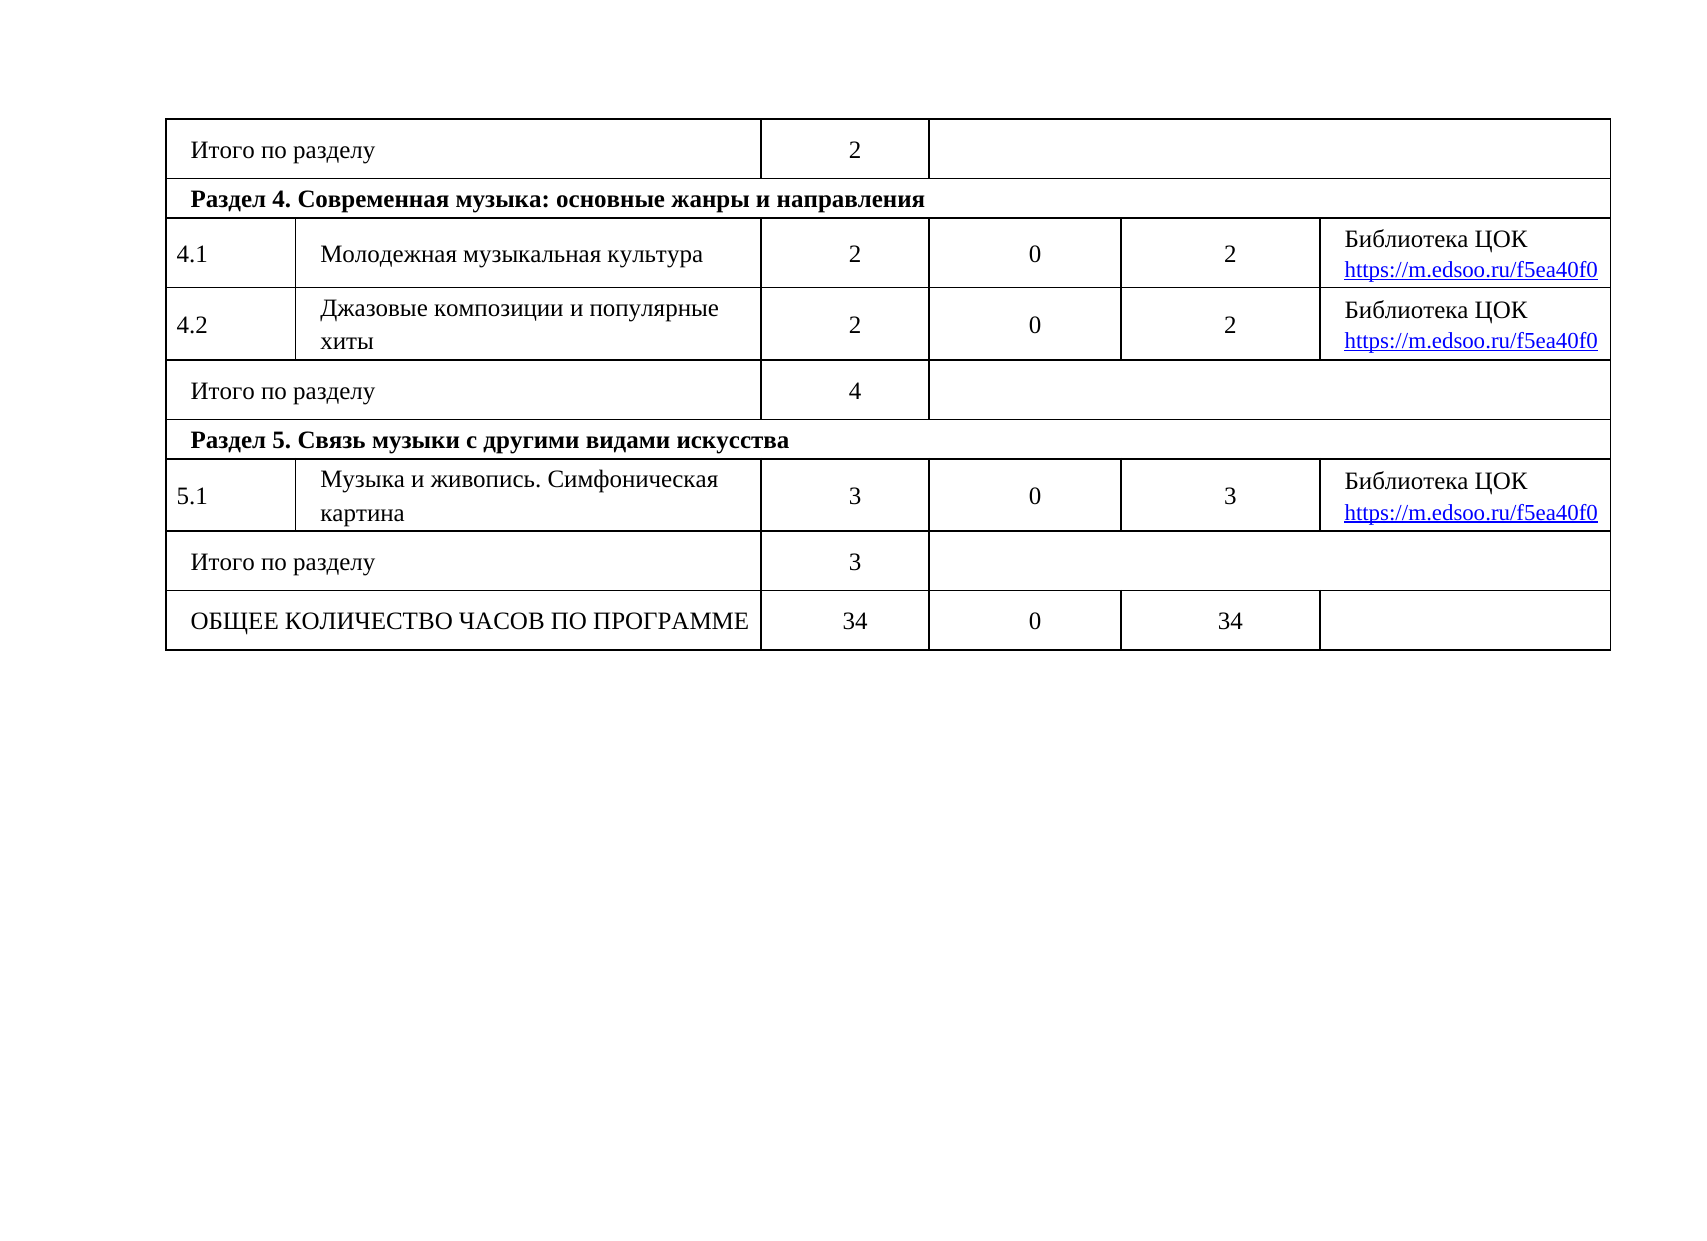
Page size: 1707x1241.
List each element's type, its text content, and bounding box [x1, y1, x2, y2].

table_cell 0 [930, 591, 1120, 649]
table_cell 2 [762, 120, 928, 178]
table_cell Раздел 5. Связь музыки с другими видами искусства [167, 420, 1610, 458]
table_cell 2 [1122, 219, 1319, 287]
table_cell 0 [930, 460, 1120, 530]
table_cell Итого по разделу [167, 532, 760, 590]
table_cell Молодежная музыкальная культура [296, 219, 760, 287]
table_cell Библиотека ЦОК https://m.edsoo.ru/f5ea40f0 [1321, 288, 1610, 359]
table_cell 0 [930, 288, 1120, 359]
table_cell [1321, 219, 1610, 287]
table_cell 3 [1122, 460, 1319, 530]
table_cell 3 [762, 532, 928, 590]
table_cell Джазовые композиции и популярные хиты [296, 288, 760, 359]
table_cell ОБЩЕЕ КОЛИЧЕСТВО ЧАСОВ ПО ПРОГРАММЕ [167, 591, 760, 649]
table_cell Раздел 4. Современная музыка: основные жанры и направления [167, 179, 1610, 217]
table_cell 4.1 [167, 219, 295, 287]
table_cell 0 [930, 219, 1120, 287]
table_cell 34 [762, 591, 928, 649]
table_cell 2 [762, 288, 928, 359]
table_cell 2 [1122, 288, 1319, 359]
table_cell Итого по разделу [167, 120, 760, 178]
table_cell 34 [1122, 591, 1319, 649]
table_cell [1321, 591, 1610, 649]
table_cell 4 [762, 361, 928, 418]
table_cell 2 [762, 219, 928, 287]
table_cell Итого по разделу [167, 361, 760, 418]
table_cell 4.2 [167, 288, 295, 359]
table_cell 3 [762, 460, 928, 530]
table_cell Музыка и живопись. Симфоническая картина [296, 460, 760, 530]
table_cell [930, 532, 1610, 590]
table_cell [930, 361, 1610, 418]
table_cell Библиотека ЦОК https://m.edsoo.ru/f5ea40f0 [1321, 460, 1610, 530]
table_cell [930, 120, 1610, 178]
table_cell 5.1 [167, 460, 295, 530]
